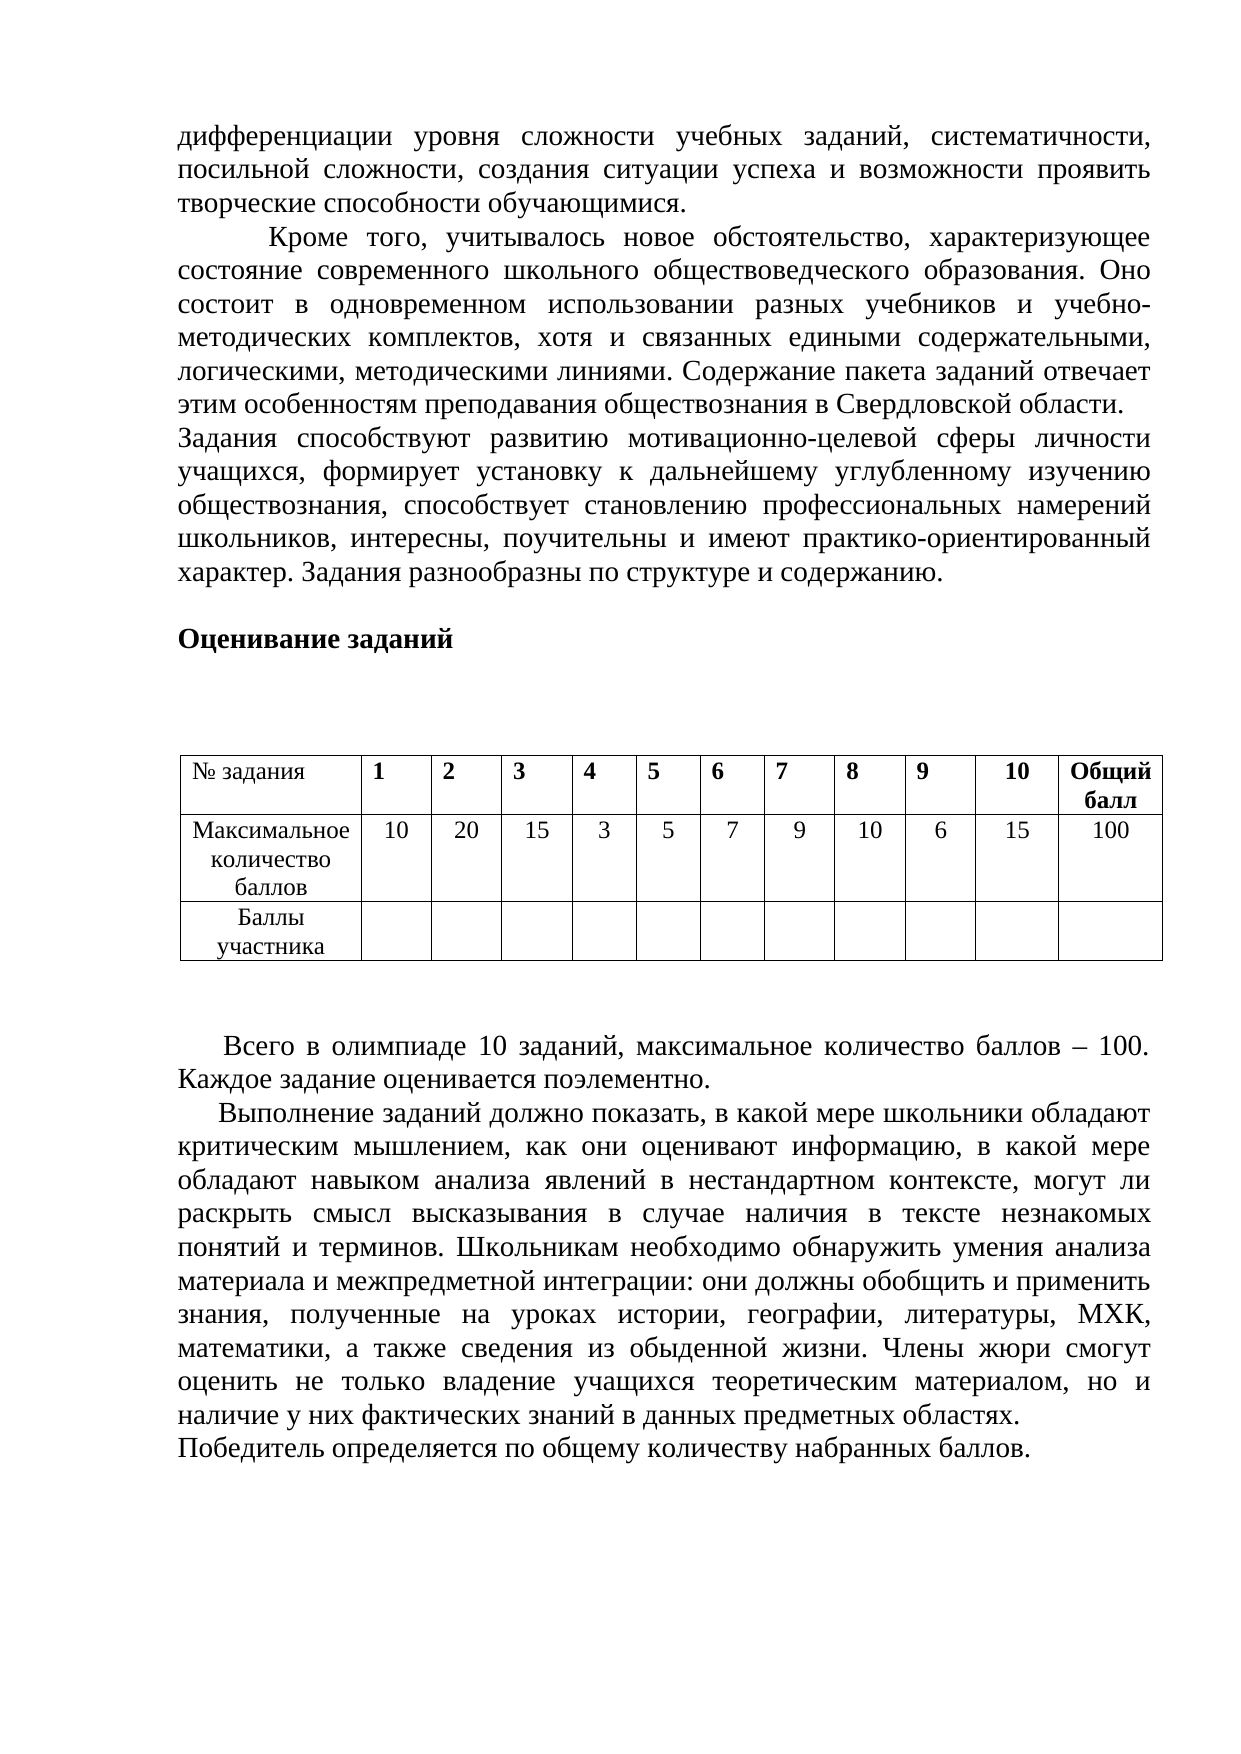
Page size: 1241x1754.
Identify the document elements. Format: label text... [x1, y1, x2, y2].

table_cell 9 [765, 815, 834, 901]
table_cell [976, 902, 1058, 960]
text Кроме того, учитывалось новое обстоятельство, характеризующее состояние современного школьного обществоведческого образования. Оно состоит в одновременном использовании разных учебников и учебно-методических комплектов, хотя и связанных едиными содержательными, логическими, методическими линиями. Содержание пакета заданий отвечает этим особенностям преподавания обществознания в Свердловской области. [177, 219, 1152, 420]
table_cell [502, 902, 572, 960]
table_header 3 [502, 756, 572, 814]
table_cell 15 [976, 815, 1058, 901]
table_cell [1059, 902, 1162, 960]
table_header № задания [181, 756, 361, 814]
table_header 6 [701, 756, 764, 814]
table_header Общий балл [1059, 756, 1162, 814]
text Всего в олимпиаде 10 заданий, максимальное количество баллов – 100. Каждое задание оценивается поэлементно. [177, 1028, 1152, 1095]
table_cell [765, 902, 834, 960]
table_cell 20 [432, 815, 501, 901]
table_cell [362, 902, 431, 960]
table_cell 100 [1059, 815, 1162, 901]
table_cell 6 [906, 815, 975, 901]
table_cell [906, 902, 975, 960]
table_header 7 [765, 756, 834, 814]
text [177, 118, 1152, 219]
text Задания способствуют развитию мотивационно-целевой сферы личности учащихся, формирует установку к дальнейшему углубленному изучению обществознания, способствует становлению профессиональных намерений школьников, интересны, поучительны и имеют практико-ориентированный характер. Задания разнообразны по структуре и содержанию. [177, 420, 1152, 588]
table_cell 5 [637, 815, 700, 901]
table_cell [573, 902, 636, 960]
table_cell 7 [701, 815, 764, 901]
text Победитель определяется по общему количеству набранных баллов. [177, 1430, 1152, 1464]
table_header 9 [906, 756, 975, 814]
table_cell [637, 902, 700, 960]
table_cell Максимальное количество баллов [181, 815, 361, 901]
table_header 2 [432, 756, 501, 814]
table_cell 3 [573, 815, 636, 901]
table_cell [432, 902, 501, 960]
table_cell [835, 902, 905, 960]
table_header 4 [573, 756, 636, 814]
table_header 10 [976, 756, 1058, 814]
table_cell 10 [835, 815, 905, 901]
table_header 5 [637, 756, 700, 814]
table_cell Баллы участника [181, 902, 361, 960]
table_cell 10 [362, 815, 431, 901]
table_cell 15 [502, 815, 572, 901]
table_cell [701, 902, 764, 960]
text Выполнение заданий должно показать, в какой мере школьники обладают критическим мышлением, как они оценивают информацию, в какой мере обладают навыком анализа явлений в нестандартном контексте, могут ли раскрыть смысл высказывания в случае наличия в тексте незнакомых понятий и терминов. Школьникам необходимо обнаружить умения анализа материала и межпредметной интеграции: они должны обобщить и применить знания, полученные на уроках истории, географии, литературы, МХК, математики, а также сведения из обыденной жизни. Члены жюри смогут оценить не только владение учащихся теоретическим материалом, но и наличие у них фактических знаний в данных предметных областях. [177, 1095, 1152, 1430]
text Оценивание заданий [177, 621, 1152, 655]
table_header 1 [362, 756, 431, 814]
table_header 8 [835, 756, 905, 814]
